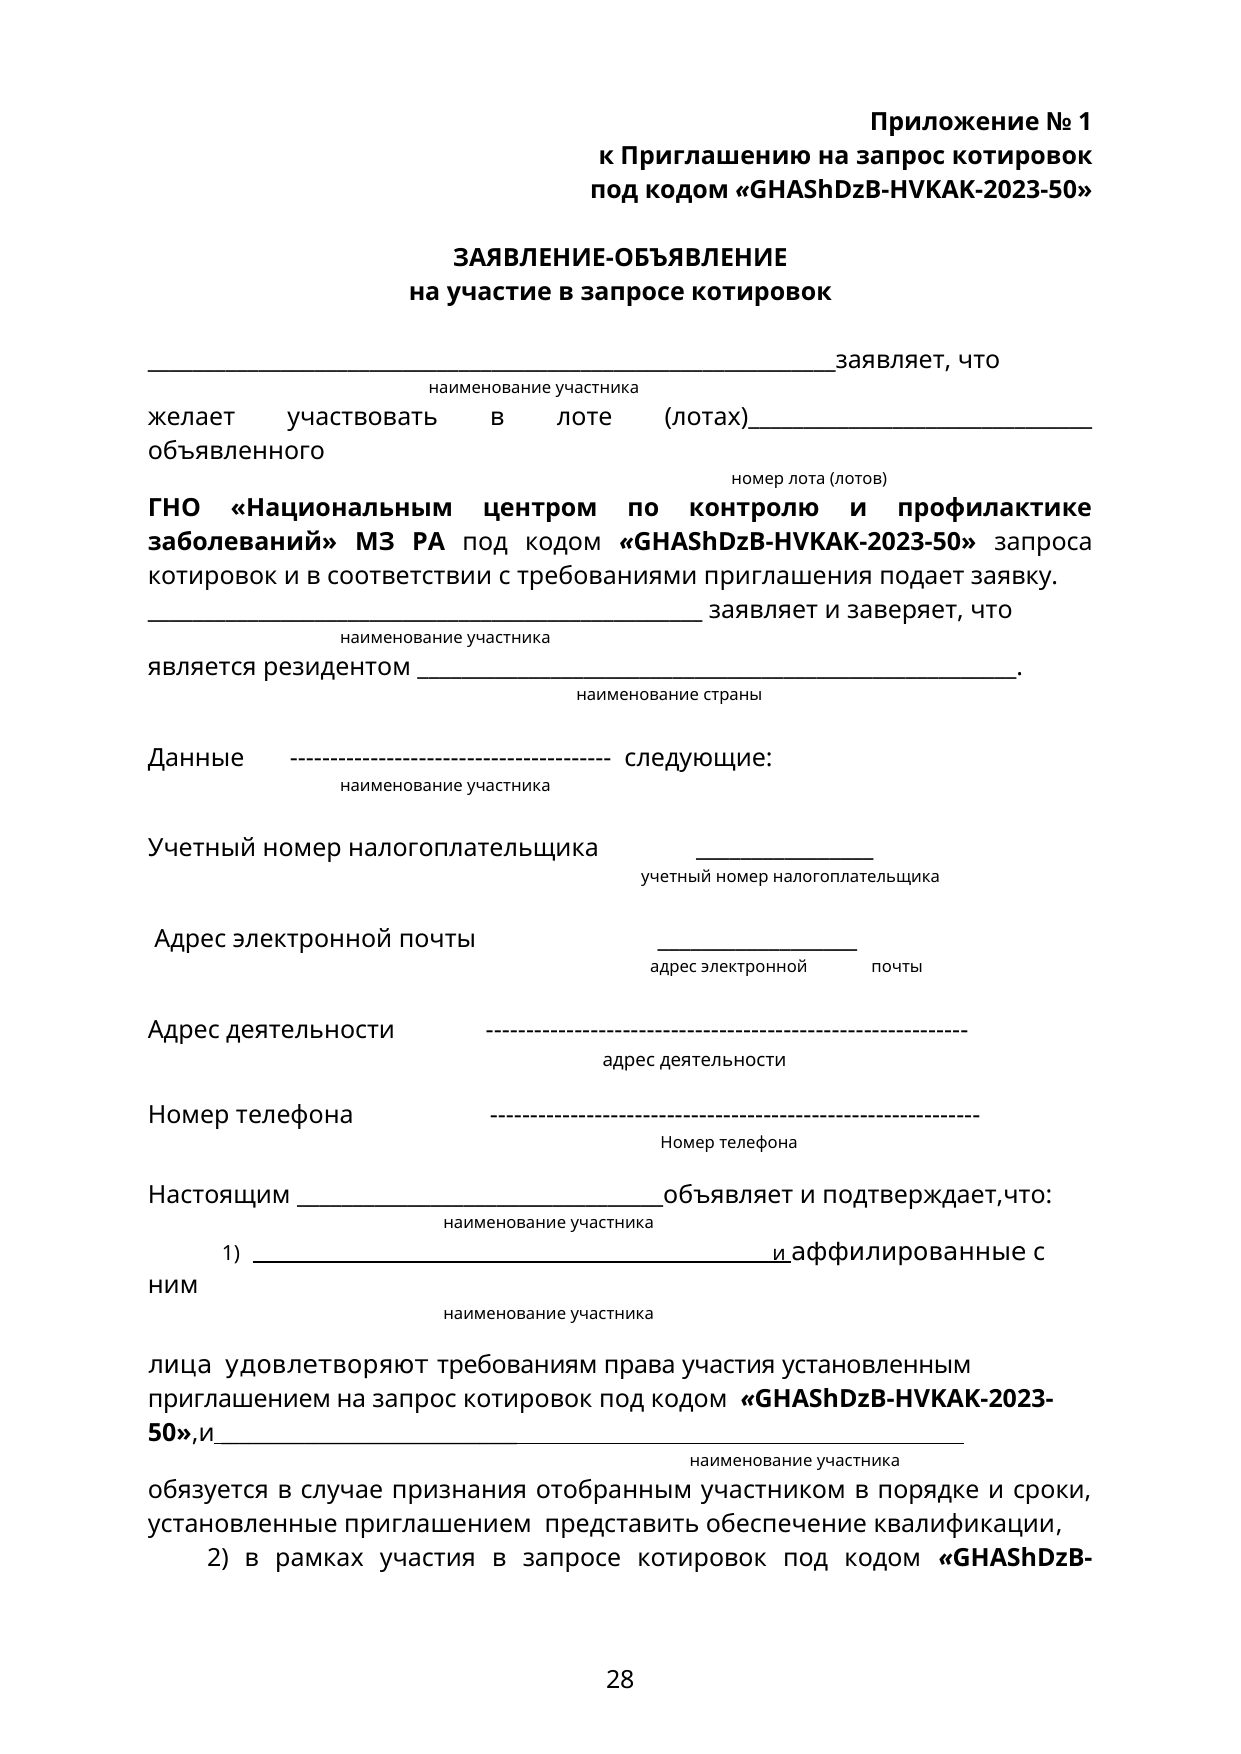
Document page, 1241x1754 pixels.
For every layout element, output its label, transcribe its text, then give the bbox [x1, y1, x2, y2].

text ЗАЯВЛЕНИЕ-ОБЪЯВЛЕНИЕ [148, 240, 1092, 274]
text адрес электронной почты [502, 955, 1092, 978]
text Адрес электронной почты __________________ [148, 921, 1092, 955]
text наименование страны [576, 682, 1092, 705]
text наименование участника [148, 1449, 1092, 1472]
text желает участвовать в лоте (лотах)_______________________________ объявленного [148, 399, 1092, 467]
text Номер телефона [517, 1131, 1092, 1154]
subtitle на участие в запросе котировок [148, 274, 1092, 308]
text ГНО «Национальным центром по контролю и профилактике заболеваний» МЗ РА под кодом «GHAShDzB-HVKAK-2023-50» запроса котировок и в соответствии с требованиями приглашения подает заявку. [148, 489, 1092, 592]
text Адрес деятельности ------------------------------------------------------------ [148, 1012, 1092, 1046]
text наименование участника [428, 376, 1092, 399]
text адрес деятельности [148, 1046, 1092, 1071]
text Номер телефона ------------------------------------------------------------- [148, 1097, 1092, 1131]
text Учетный номер налогоплательщика ________________ [148, 830, 1092, 864]
text номер лота (лотов) [606, 467, 1092, 489]
text наименование участника [340, 773, 1092, 796]
text наименование участника [340, 626, 1092, 648]
text обязуется в случае признания отобранным участником в порядке и сроки, установленные приглашением представить обеспечение квалификации, [148, 1472, 1092, 1540]
text является резидентом ______________________________________________________. [148, 648, 1092, 682]
text наименование участника [443, 1301, 1092, 1324]
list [207, 1540, 1092, 1574]
text Настоящим _________________________________объявляет и подтверждает,что: [148, 1176, 1092, 1210]
text __________________________________________________ заявляет и заверяет, что [148, 592, 1092, 626]
text к Приглашению на запрос котировок под кодом «GHAShDzB-HVKAK-2023-50» [148, 137, 1092, 206]
text Приложение № 1 [148, 103, 1092, 137]
text лица удовлетворяют требованиям права участия установленным приглашением на запрос котировок под кодом «GHAShDzB-HVKAK-2023-50»,и ________________________________ [148, 1347, 1092, 1449]
text 1) и аффилированные с ним [148, 1233, 1092, 1301]
text Данные ---------------------------------------- следующие: [148, 739, 1092, 773]
text наименование участника [443, 1210, 1092, 1233]
text учетный номер налогоплательщика [576, 864, 1092, 887]
text ______________________________________________________________заявляет, что [148, 342, 1092, 376]
